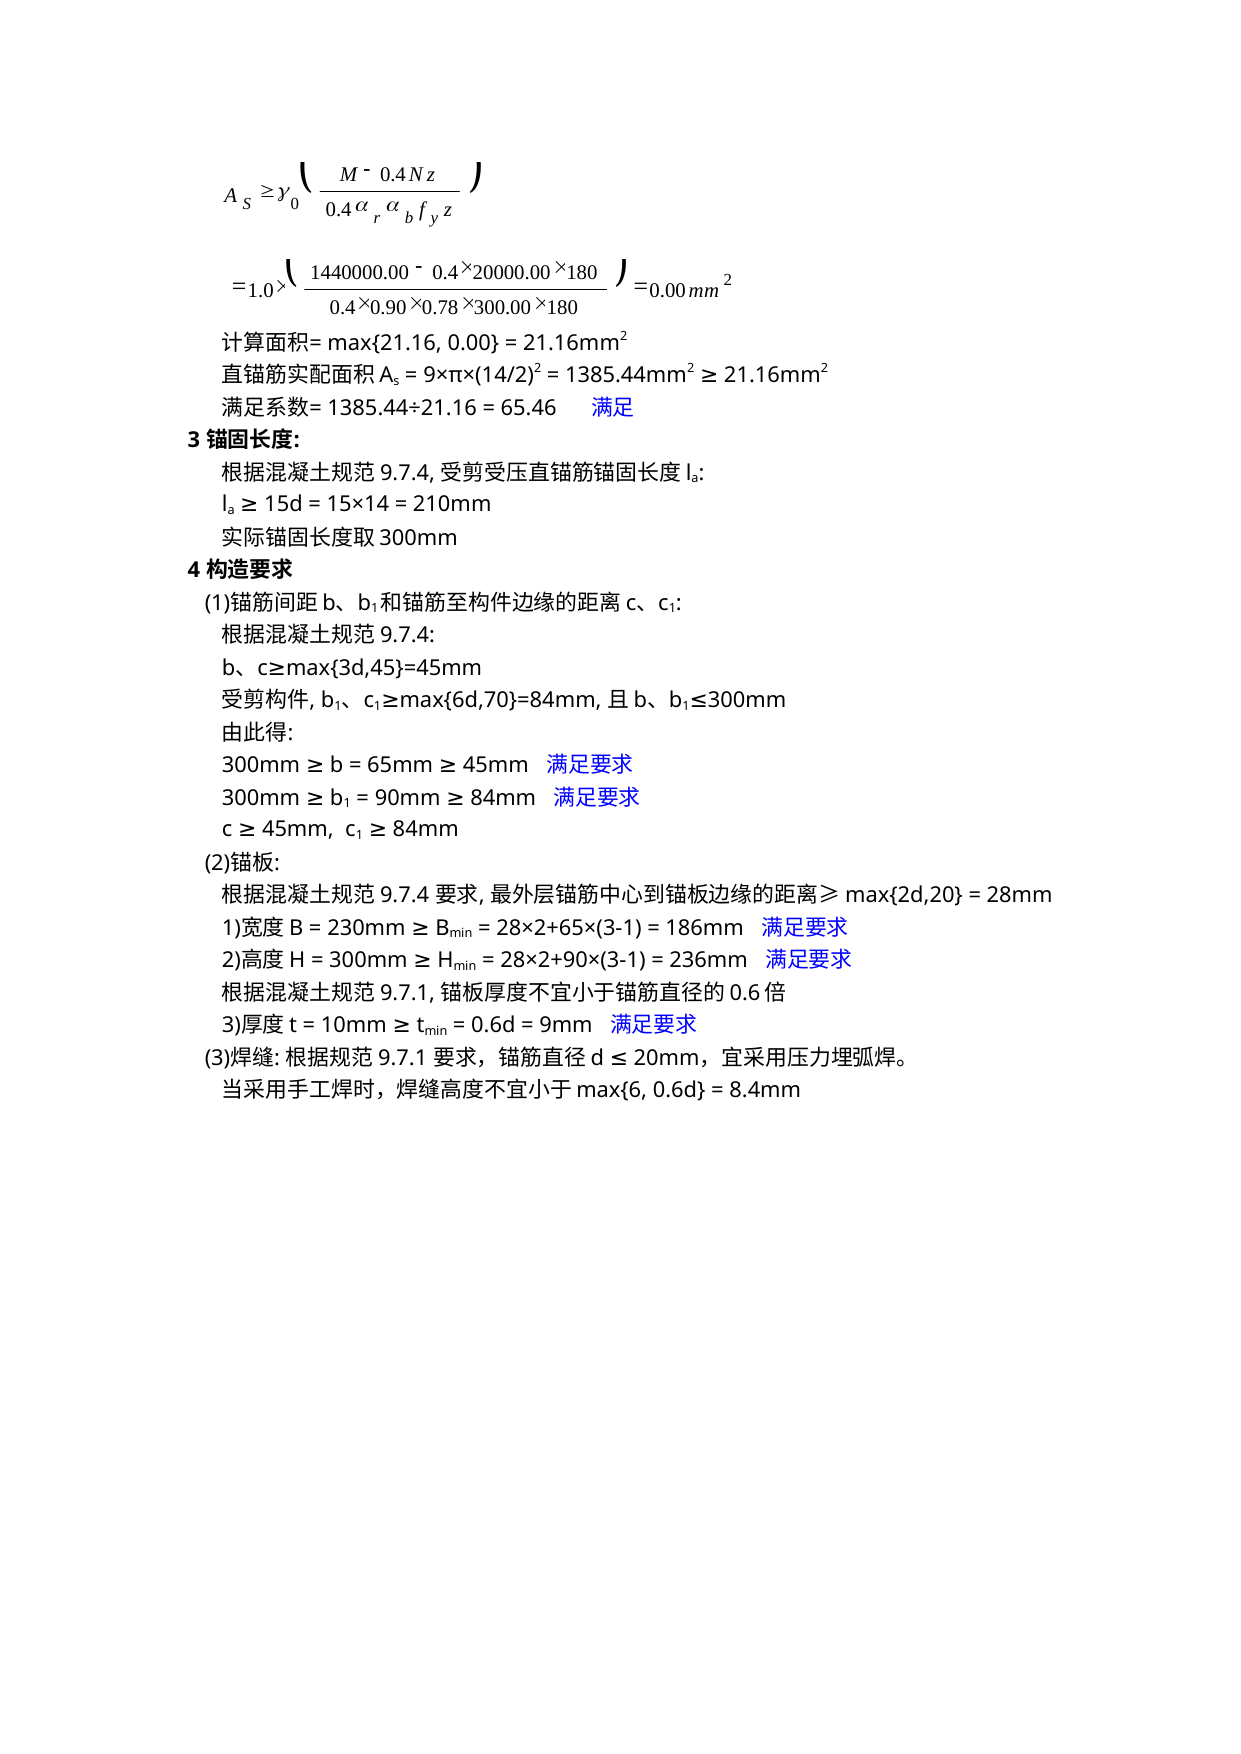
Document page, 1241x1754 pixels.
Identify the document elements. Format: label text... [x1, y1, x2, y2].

text 3 锚固长度: [187, 422, 1090, 454]
text b、c≥max{3d,45}=45mm [187, 649, 1090, 682]
text 根据混凝土规范 9.7.4 要求, 最外层锚筋中心到锚板边缘的距离≥ max{2d,20} = 28mm [187, 877, 1090, 909]
text 直锚筋实配面积As = 9×π×(14/2)2 = 1385.44mm2 ≥ 21.16mm2 [187, 357, 1090, 389]
text 根据混凝土规范 9.7.1, 锚板厚度不宜小于锚筋直径的0.6倍 [187, 974, 1090, 1007]
text 根据混凝土规范 9.7.4: [187, 617, 1090, 649]
text 300mm ≥ b1 = 90mm ≥ 84mm 满足要求 [187, 779, 1090, 812]
text 由此得: [187, 714, 1090, 747]
text la ≥ 15d = 15×14 = 210mm [187, 487, 1090, 519]
text 根据混凝土规范 9.7.4, 受剪受压直锚筋锚固长度la: [187, 454, 1090, 487]
text 实际锚固长度取300mm [187, 519, 1090, 552]
text 1)宽度B = 230mm ≥ Bmin = 28×2+65×(3-1) = 186mm 满足要求 [187, 909, 1090, 942]
text c ≥ 45mm, c1 ≥ 84mm [187, 812, 1090, 844]
text 计算面积= max{21.16, 0.00} = 21.16mm2 [187, 324, 1090, 357]
text 2)高度H = 300mm ≥ Hmin = 28×2+90×(3-1) = 236mm 满足要求 [187, 942, 1090, 974]
text 4 构造要求 [187, 552, 1090, 584]
text (2)锚板: [187, 844, 1090, 877]
text 满足系数= 1385.44÷21.16 = 65.46 满足 [187, 389, 1090, 422]
text (1)锚筋间距b、b1和锚筋至构件边缘的距离c、c1: [187, 584, 1090, 617]
text 300mm ≥ b = 65mm ≥ 45mm 满足要求 [187, 747, 1090, 779]
text 当采用手工焊时，焊缝高度不宜小于max{6, 0.6d} = 8.4mm [187, 1072, 1090, 1104]
text 3)厚度t = 10mm ≥ tmin = 0.6d = 9mm 满足要求 [187, 1007, 1090, 1039]
text (3)焊缝: 根据规范 9.7.1 要求，锚筋直径d ≤ 20mm，宜采用压力埋弧焊。 [187, 1039, 1090, 1072]
text 受剪构件, b1、c1≥max{6d,70}=84mm, 且b、b1≤300mm [187, 682, 1090, 714]
